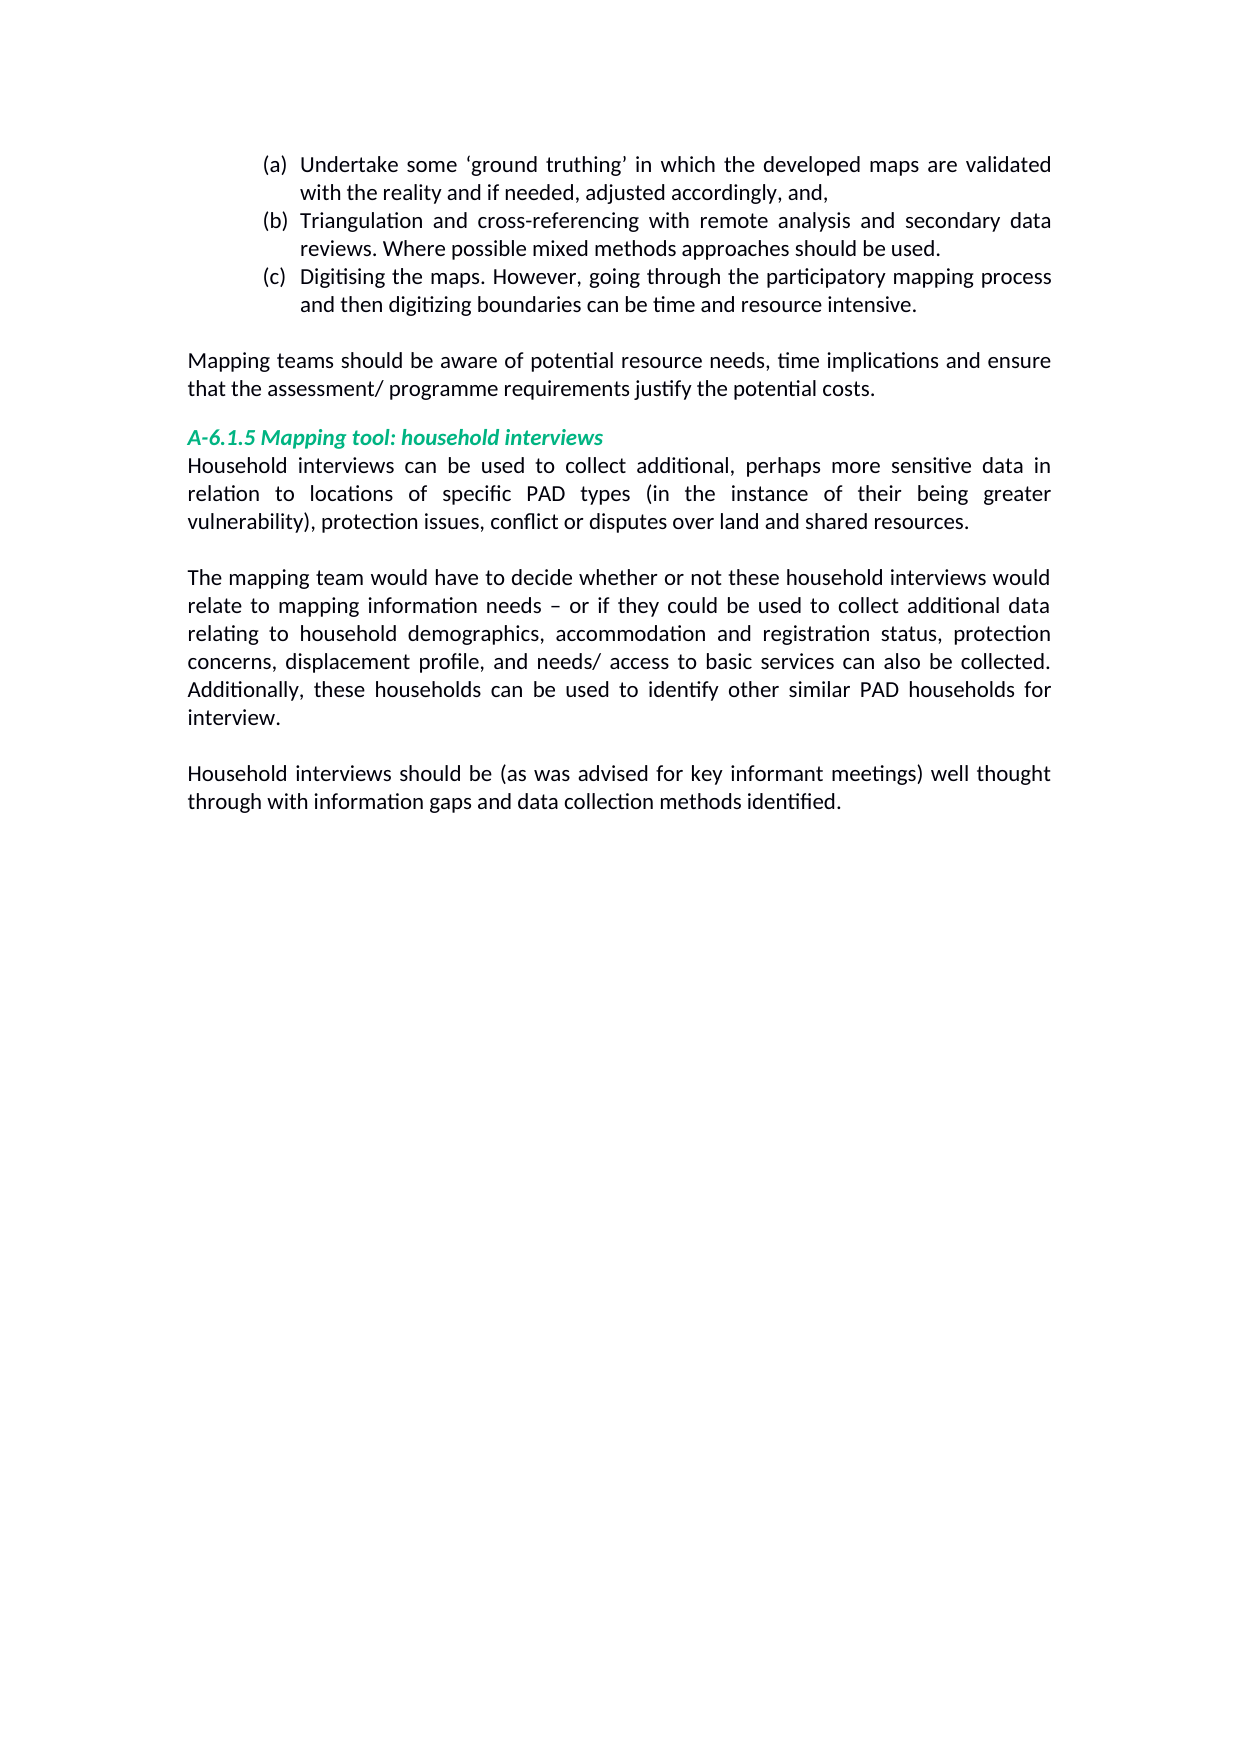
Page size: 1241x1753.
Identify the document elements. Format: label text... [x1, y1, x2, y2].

subtitle A-6.1.5 Mapping tool: household interviews [187, 423, 1053, 451]
text Household interviews should be (as was advised for key informant meetings) well thought through with information gaps and data collection methods identified. [187, 759, 1053, 815]
text The mapping team would have to decide whether or not these household interviews would relate to mapping information needs – or if they could be used to collect additional data relating to household demographics, accommodation and registration status, protection concerns, displacement profile, and needs/ access to basic services can also be collected. Additionally, these households can be used to identify other similar PAD households for interview. [187, 563, 1053, 731]
text Household interviews can be used to collect additional, perhaps more sensitive data in relation to locations of specific PAD types (in the instance of their being greater vulnerability), protection issues, conflict or disputes over land and shared resources. [187, 451, 1053, 535]
list Digitising the maps. However, going through the participatory mapping process and then digitizing boundaries can be time and resource intensive. [262, 262, 1053, 318]
list Mapping teams should be aware of potential resource needs, time implications and ensure that the assessment/ programme requirements justify the potential costs. [187, 346, 1053, 402]
list Triangulation and cross-referencing with remote analysis and secondary data reviews. Where possible mixed methods approaches should be used. [262, 206, 1053, 262]
list Undertake some ‘ground truthing’ in which the developed maps are validated with the reality and if needed, adjusted accordingly, and, [262, 150, 1053, 206]
